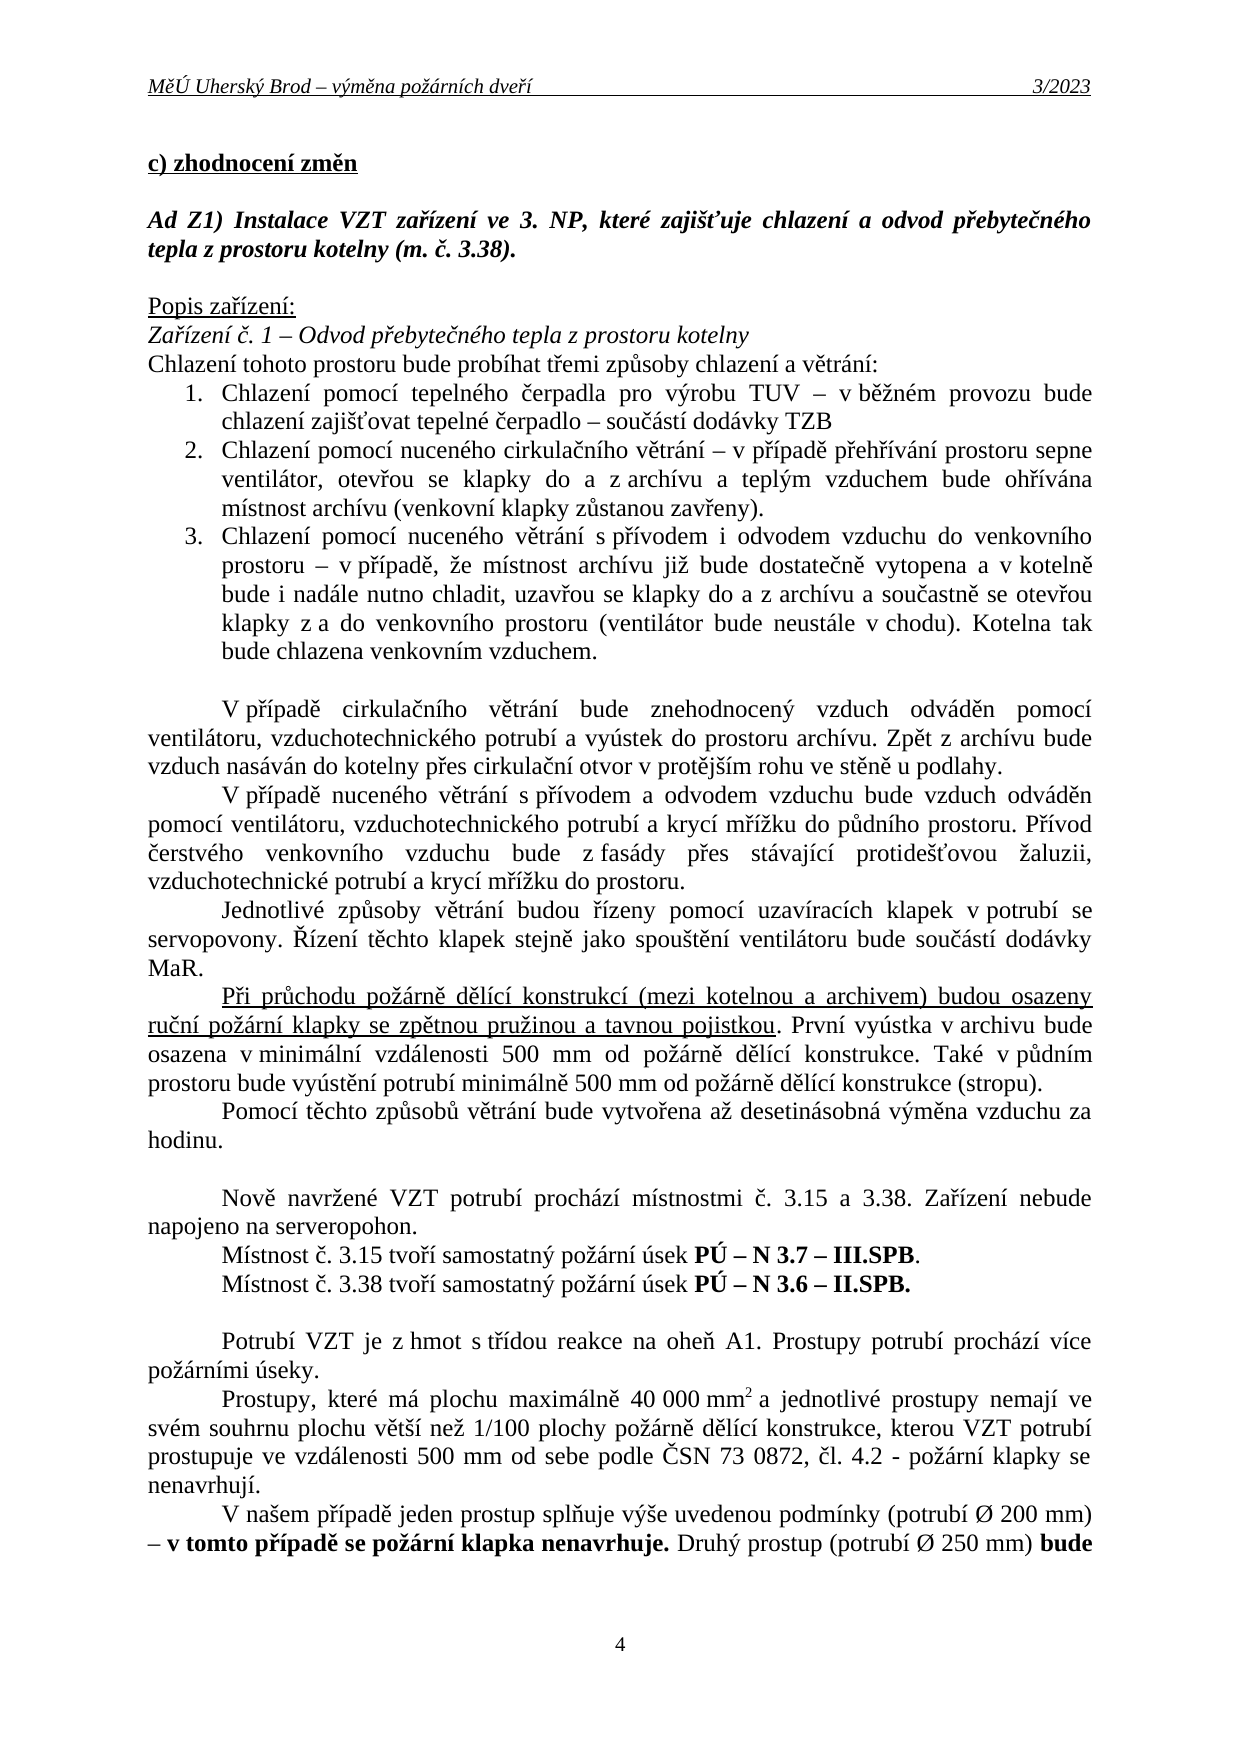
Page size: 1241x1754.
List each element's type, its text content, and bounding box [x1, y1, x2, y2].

text Ad Z1) Instalace VZT zařízení ve 3. NP, které zajišťuje chlazení a odvod přebytečného tepla z prostoru kotelny (m. č. 3.38). [148, 205, 1093, 263]
text c) zhodnocení změn [148, 148, 1093, 176]
text Místnost č. 3.15 tvoří samostatný požární úsek PÚ – N 3.7 – III.SPB. [148, 1240, 1093, 1269]
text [148, 1499, 1093, 1556]
text Chlazení tohoto prostoru bude probíhat třemi způsoby chlazení a větrání: [148, 349, 1093, 378]
text Místnost č. 3.38 tvoří samostatný požární úsek PÚ – N 3.6 – II.SPB. [148, 1269, 1093, 1298]
list Chlazení pomocí nuceného cirkulačního větrání – v případě přehřívání prostoru sepne ventilátor, otevřou se klapky do a z archívu a teplým vzduchem bude ohřívána místnost archívu (venkovní klapky zůstanou zavřeny). [184, 435, 1093, 521]
text V případě nuceného větrání s přívodem a odvodem vzduchu bude vzduch odváděn pomocí ventilátoru, vzduchotechnického potrubí a krycí mřížku do půdního prostoru. Přívod čerstvého venkovního vzduchu bude z fasády přes stávající protidešťovou žaluzii, vzduchotechnické potrubí a krycí mřížku do prostoru. [148, 780, 1093, 895]
list Chlazení pomocí nuceného větrání s přívodem i odvodem vzduchu do venkovního prostoru – v případě, že místnost archívu již bude dostatečně vytopena a v kotelně bude i nadále nutno chladit, uzavřou se klapky do a z archívu a součastně se otevřou klapky z a do venkovního prostoru (ventilátor bude neustále v chodu). Kotelna tak bude chlazena venkovním vzduchem. [184, 521, 1093, 665]
text Zařízení č. 1 – Odvod přebytečného tepla z prostoru kotelny [148, 320, 1093, 349]
text Pomocí těchto způsobů větrání bude vytvořena až desetinásobná výměna vzduchu za hodinu. [148, 1096, 1093, 1154]
list Chlazení pomocí tepelného čerpadla pro výrobu TUV – v běžném provozu bude chlazení zajišťovat tepelné čerpadlo – součástí dodávky TZB [184, 378, 1093, 435]
text Potrubí VZT je z hmot s třídou reakce na oheň A1. Prostupy potrubí prochází více požárními úseky. [148, 1326, 1093, 1384]
text Při průchodu požárně dělící konstrukcí (mezi kotelnou a archivem) budou osazeny ruční požární klapky se zpětnou pružinou a tavnou pojistkou. První vyústka v archivu bude osazena v minimální vzdálenosti 500 mm od požárně dělící konstrukce. Také v půdním prostoru bude vyústění potrubí minimálně 500 mm od požárně dělící konstrukce (stropu). [148, 981, 1093, 1096]
text Prostupy, které má plochu maximálně 40 000 mm2 a jednotlivé prostupy nemají ve svém souhrnu plochu větší než 1/100 plochy požárně dělící konstrukce, kterou VZT potrubí prostupuje ve vzdálenosti 500 mm od sebe podle ČSN 73 0872, čl. 4.2 - požární klapky se nenavrhují. [148, 1384, 1093, 1499]
text Popis zařízení: [148, 291, 1093, 320]
text Jednotlivé způsoby větrání budou řízeny pomocí uzavíracích klapek v potrubí se servopovony. Řízení těchto klapek stejně jako spouštění ventilátoru bude součástí dodávky MaR. [148, 895, 1093, 981]
text Nově navržené VZT potrubí prochází místnostmi č. 3.15 a 3.38. Zařízení nebude napojeno na serveropohon. [148, 1183, 1093, 1240]
text V případě cirkulačního větrání bude znehodnocený vzduch odváděn pomocí ventilátoru, vzduchotechnického potrubí a vyústek do prostoru archívu. Zpět z archívu bude vzduch nasáván do kotelny přes cirkulační otvor v protějším rohu ve stěně u podlahy. [148, 694, 1093, 780]
